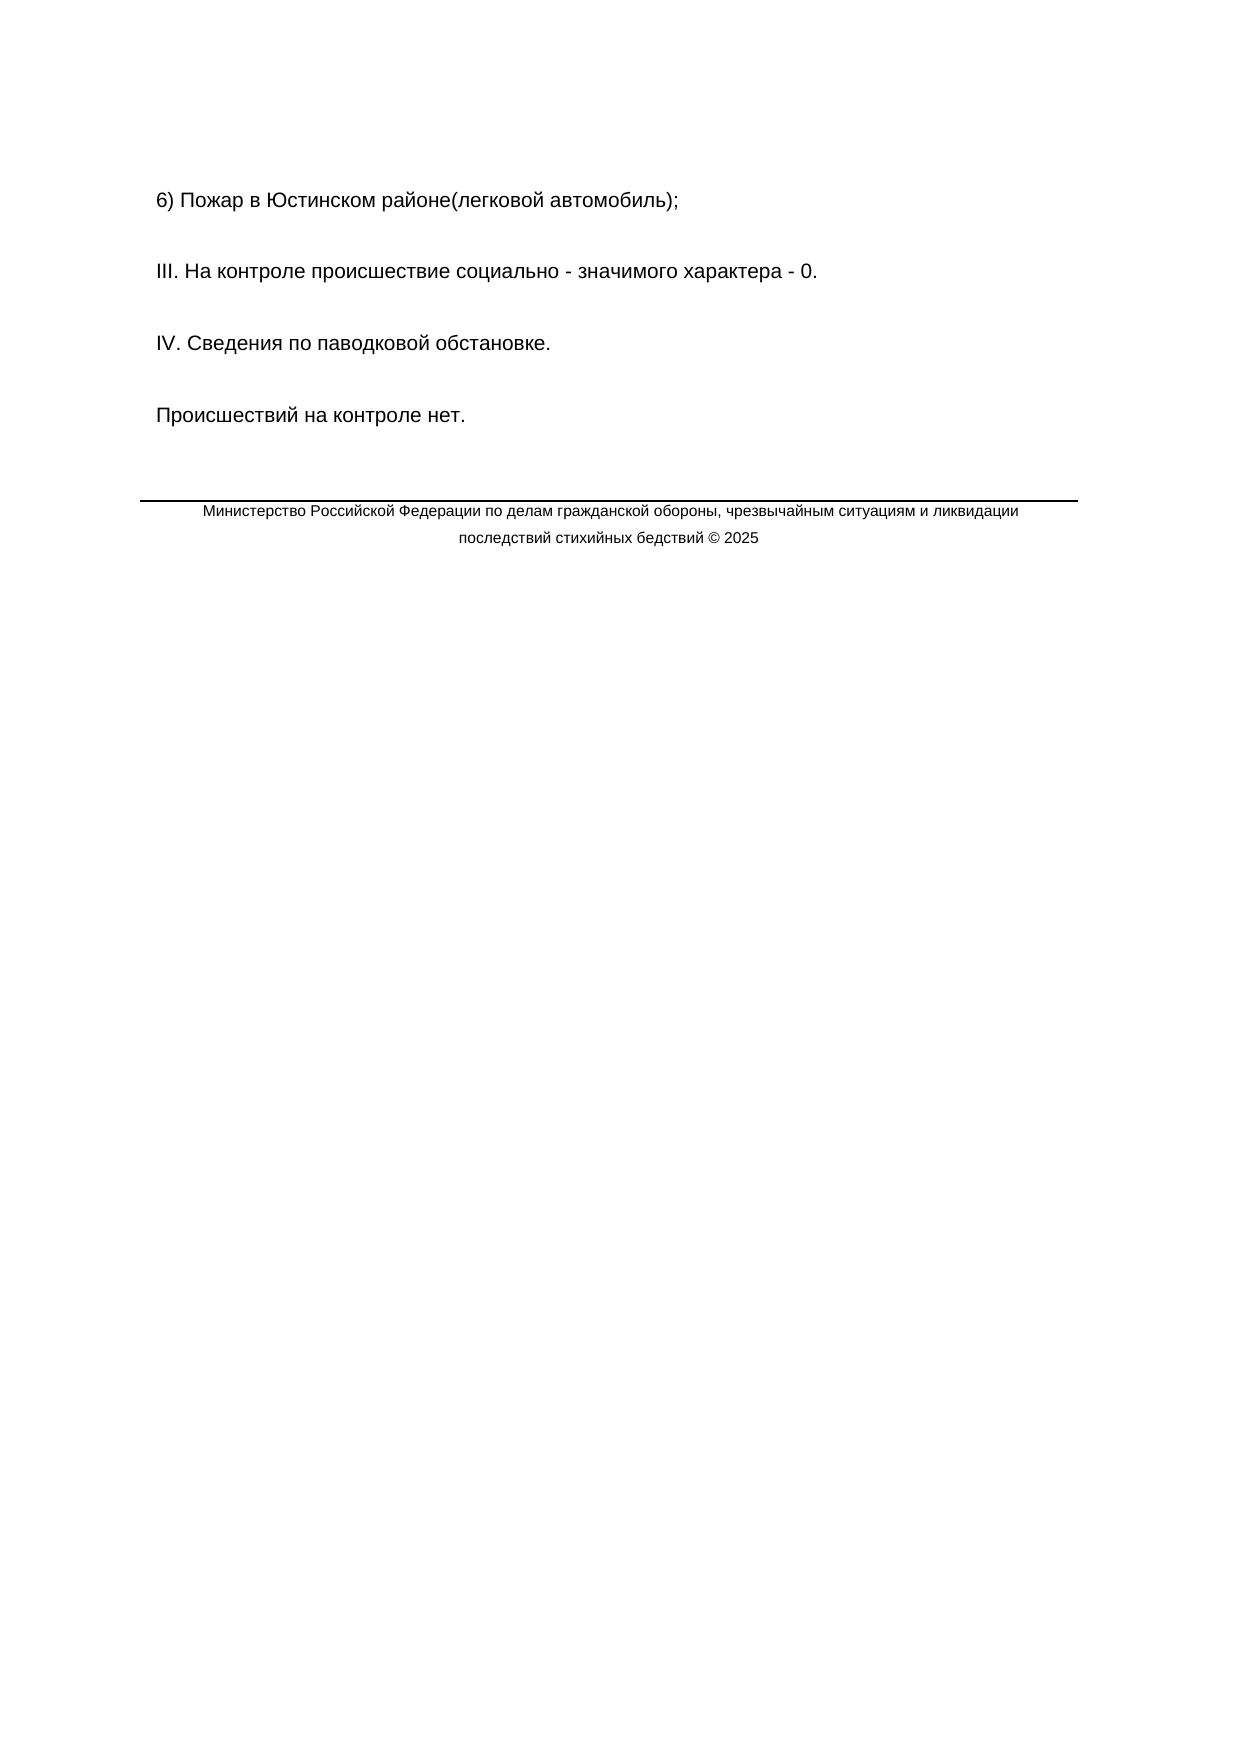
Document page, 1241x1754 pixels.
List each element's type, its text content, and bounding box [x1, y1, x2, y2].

table_cell Министерство Российской Федерации по делам гражданской обороны, чрезвычайным ситуациям и ликвидации последствий стихийных бедствий © 2025 [140, 502, 1078, 584]
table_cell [140, 150, 1078, 500]
